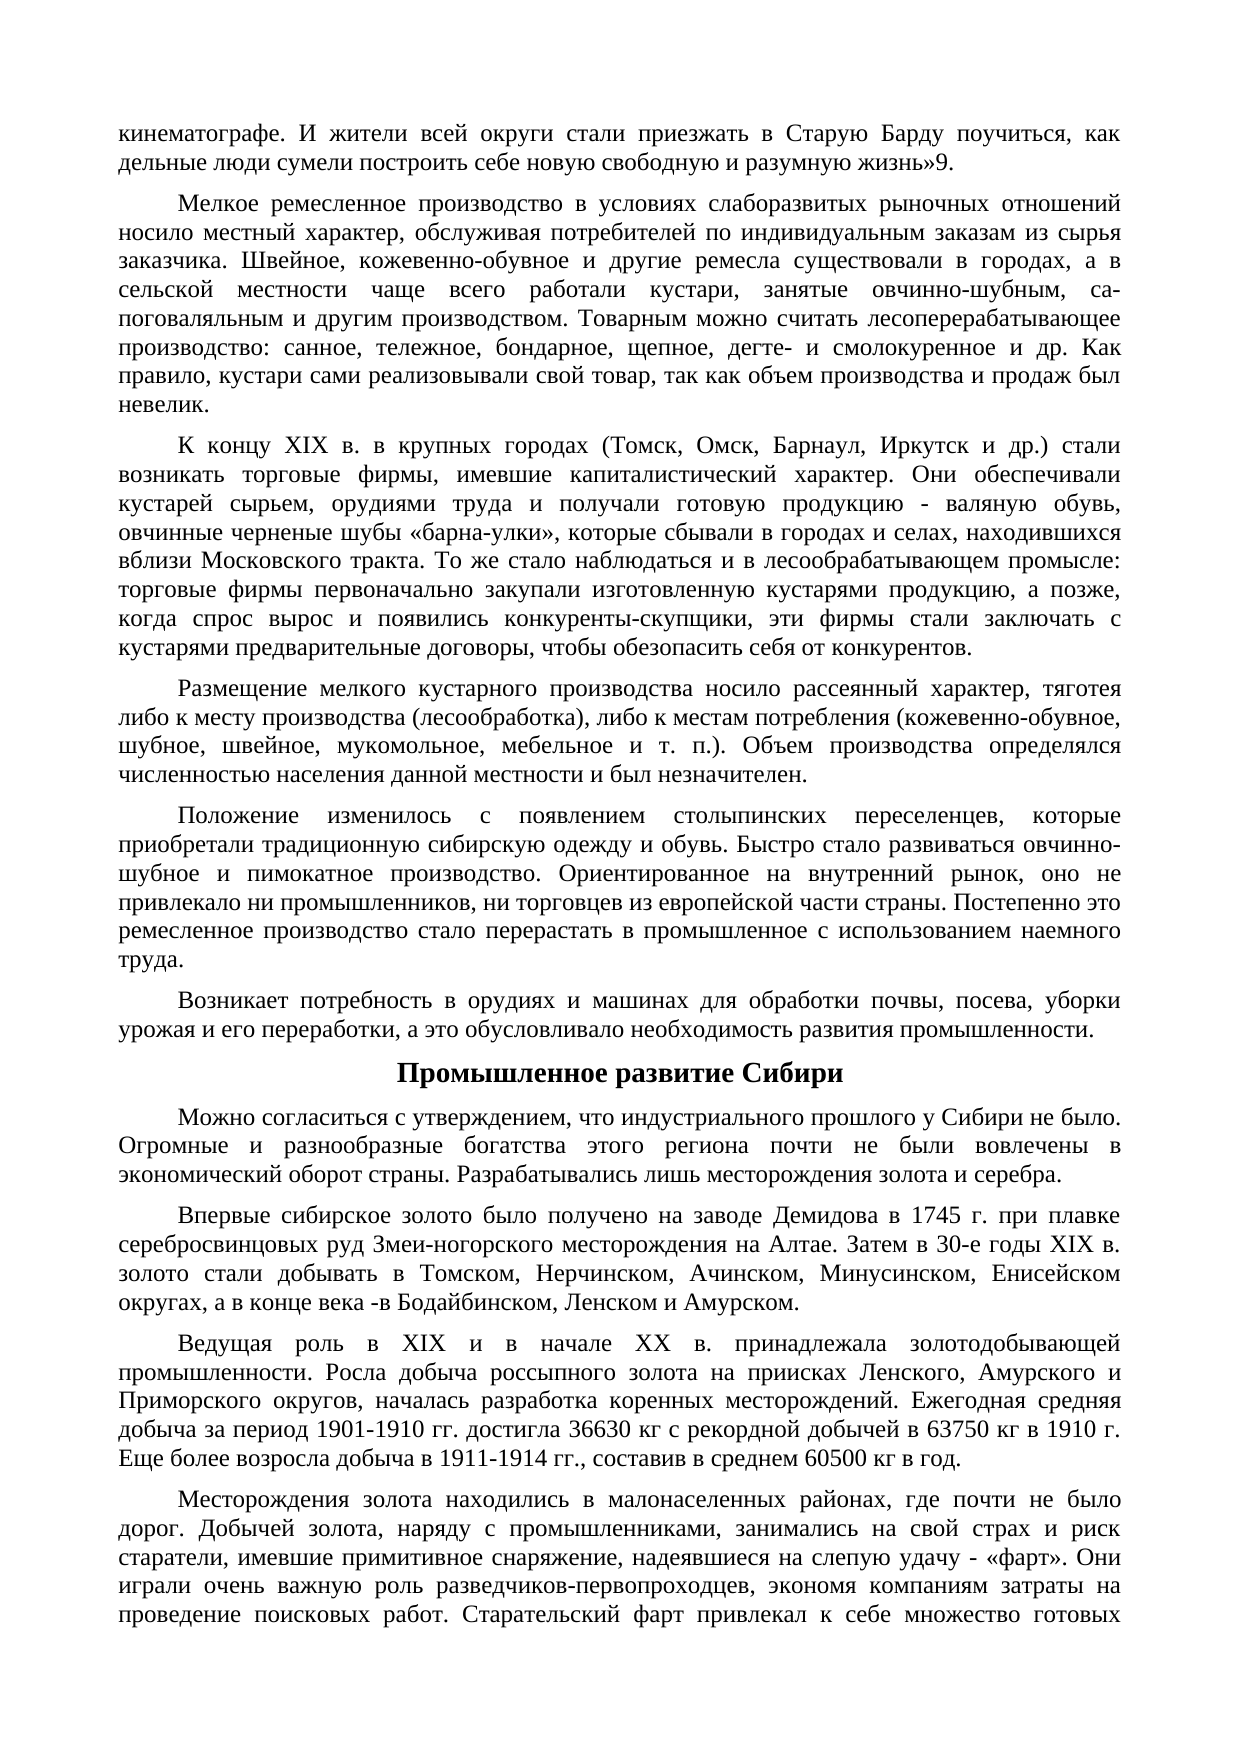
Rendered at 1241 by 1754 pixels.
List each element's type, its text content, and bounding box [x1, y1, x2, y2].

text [118, 1484, 1122, 1628]
text Промышленное развитие Сибири [118, 1056, 1122, 1089]
text К концу XIX в. в крупных городах (Томск, Омск, Барнаул, Иркутск и др.) стали возникать торговые фирмы, имевшие капиталистический характер. Они обеспечивали кустарей сырьем, орудиями труда и получали готовую продукцию - валяную обувь, овчинные черненые шубы «барна-улки», которые сбывали в городах и селах, находившихся вблизи Московского тракта. То же стало наблюдаться и в лесообрабатывающем промысле: торговые фирмы первоначально закупали изготовленную кустарями продукцию, а позже, когда спрос вырос и появились конкуренты-скупщики, эти фирмы стали заключать с кустарями предварительные договоры, чтобы обезопасить себя от конкурентов. [118, 431, 1122, 661]
text Можно согласиться с утверждением, что индустриального прошлого у Сибири не было. Огромные и разнообразные богатства этого региона почти не были вовлечены в экономический оборот страны. Разрабатывались лишь месторождения золота и серебра. [118, 1102, 1122, 1188]
text Впервые сибирское золото было получено на заводе Демидова в 1745 г. при плавке серебросвинцовых руд Змеи-ногорского месторождения на Алтае. Затем в 30-е годы XIX в. золото стали добывать в Томском, Нерчинском, Ачинском, Минусинском, Енисейском округах, а в конце века -в Бодайбинском, Ленском и Амурском. [118, 1200, 1122, 1315]
text Положение изменилось с появлением столыпинских переселенцев, которые приобретали традиционную сибирскую одежду и обувь. Быстро стало развиваться овчинно-шубное и пимокатное производство. Ориентированное на внутренний рынок, оно не привлекало ни промышленников, ни торговцев из европейской части страны. Постепенно это ремесленное производство стало перерастать в промышленное с использованием наемного труда. [118, 801, 1122, 973]
text Мелкое ремесленное производство в условиях слаборазвитых рыночных отношений носило местный характер, обслуживая потребителей по индивидуальным заказам из сырья заказчика. Швейное, кожевенно-обувное и другие ремесла существовали в городах, а в сельской местности чаще всего работали кустари, занятые овчинно-шубным, са-поговаляльным и другим производством. Товарным можно считать лесоперерабатывающее производство: санное, тележное, бондарное, щепное, дегте- и смолокуренное и др. Как правило, кустари сами реализовывали свой товар, так как объем производства и продаж был невелик. [118, 188, 1122, 418]
text Возникает потребность в орудиях и машинах для обработки почвы, посева, уборки урожая и его переработки, а это обусловливало необходимость развития промышленности. [118, 986, 1122, 1043]
text Ведущая роль в XIX и в начале XX в. принадлежала золотодобывающей промышленности. Росла добыча россыпного золота на приисках Ленского, Амурского и Приморского округов, началась разработка коренных месторождений. Ежегодная средняя добыча за период 1901-1910 гг. достигла 36630 кг с рекордной добычей в 63750 кг в 1910 г. Еще более возросла добыча в 1911-1914 гг., составив в среднем 60500 кг в год. [118, 1328, 1122, 1472]
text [118, 118, 1122, 176]
text Размещение мелкого кустарного производства носило рассеянный характер, тяготея либо к месту производства (лесообработка), либо к местам потребления (кожевенно-обувное, шубное, швейное, мукомольное, мебельное и т. п.). Объем производства определялся численностью населения данной местности и был незначителен. [118, 673, 1122, 788]
